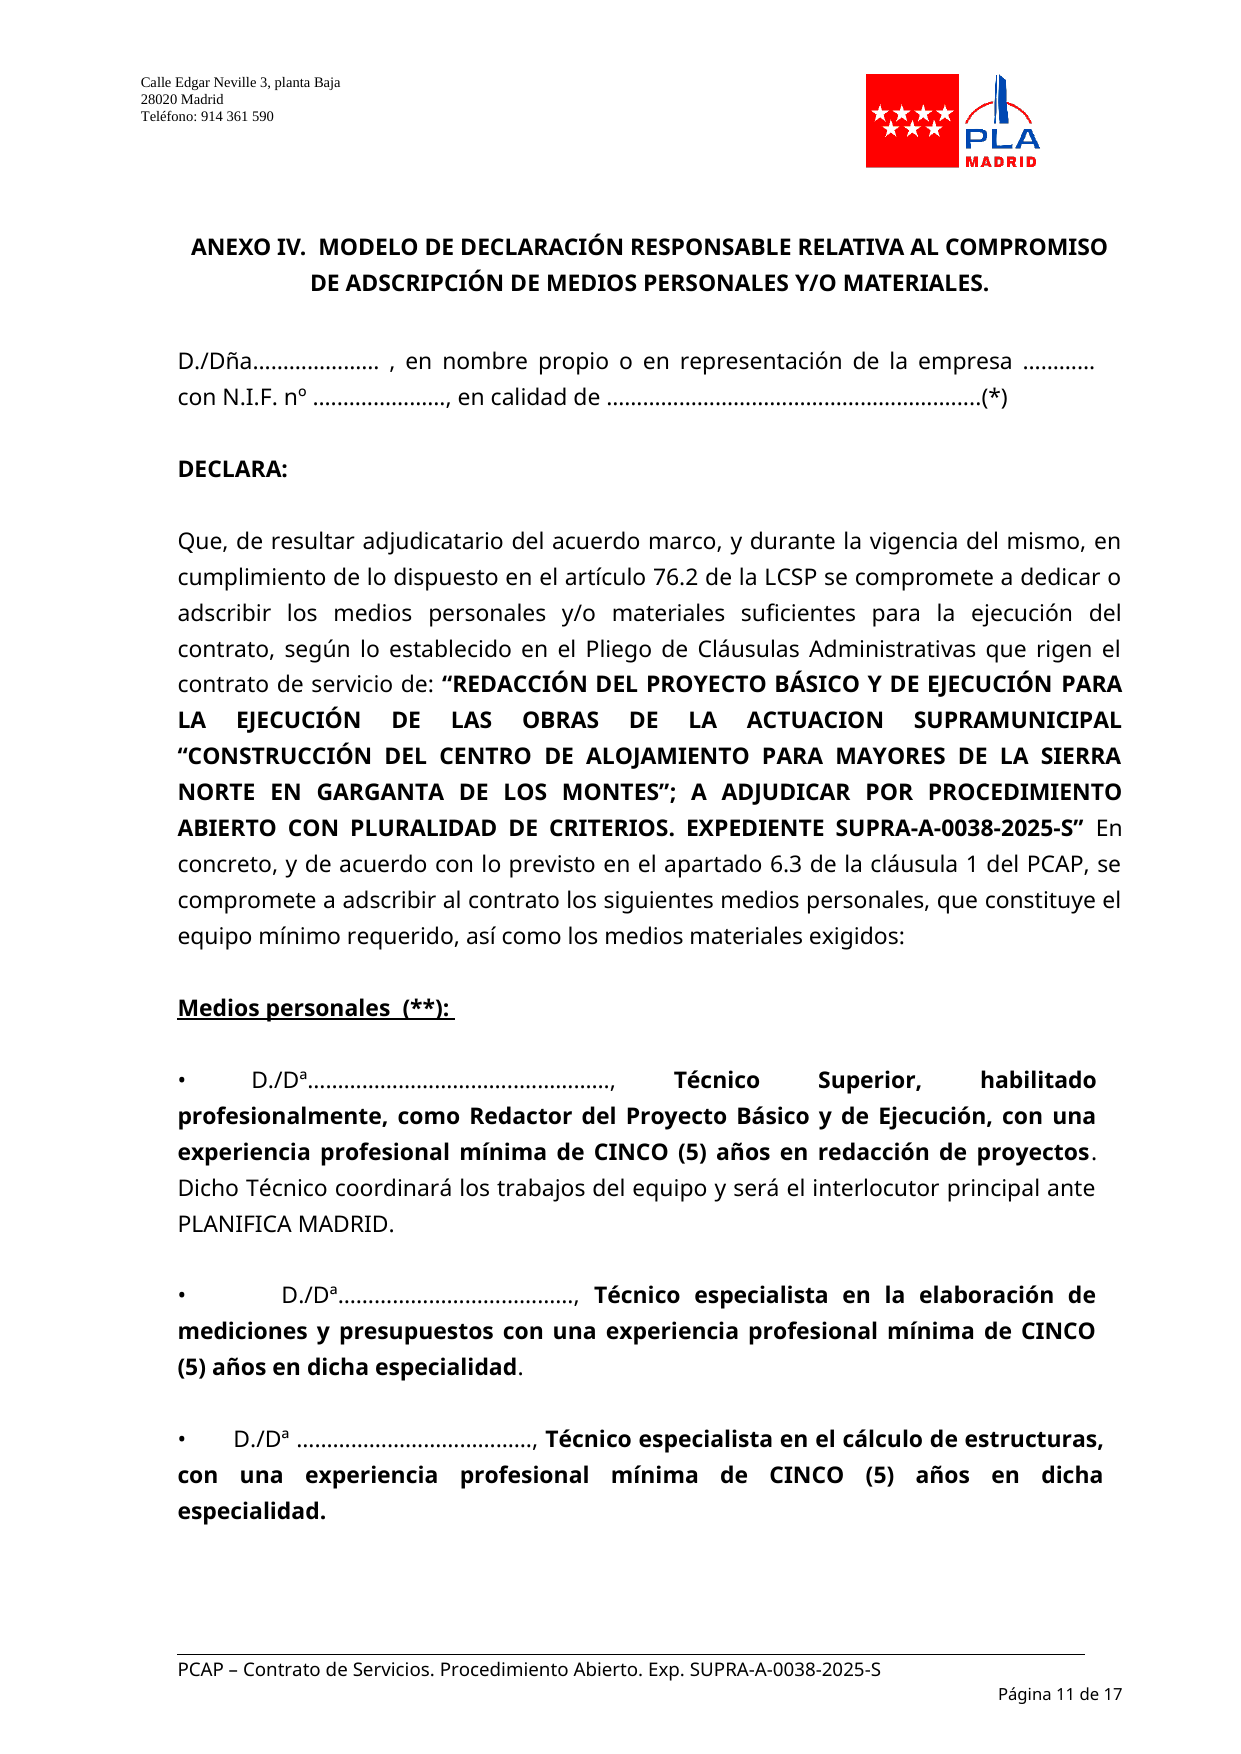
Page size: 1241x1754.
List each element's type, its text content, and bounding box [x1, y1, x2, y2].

text Medios personales (**): [177, 992, 1116, 1023]
text DECLARA: [177, 453, 1122, 484]
text • D./Dª …………………………………, Técnico especialista en el cálculo de estructuras, con una experiencia profesional mínima de CINCO (5) años en dicha especialidad. [177, 1423, 1104, 1526]
text Que, de resultar adjudicatario del acuerdo marco, y durante la vigencia del mismo, en cumplimiento de lo dispuesto en el artículo 76.2 de la LCSP se compromete a dedicar o adscribir los medios personales y/o materiales suficientes para la ejecución del contrato, según lo establecido en el Pliego de Cláusulas Administrativas que rigen el contrato de servicio de: “REDACCIÓN DEL PROYECTO BÁSICO Y DE EJECUCIÓN PARA LA EJECUCIÓN DE LAS OBRAS DE LA ACTUACION SUPRAMUNICIPAL “CONSTRUCCIÓN DEL CENTRO DE ALOJAMIENTO PARA MAYORES DE LA SIERRA NORTE EN GARGANTA DE LOS MONTES”; A ADJUDICAR POR PROCEDIMIENTO ABIERTO CON PLURALIDAD DE CRITERIOS. EXPEDIENTE SUPRA-A-0038-2025-S” En concreto, y de acuerdo con lo previsto en el apartado 6.3 de la cláusula 1 del PCAP, se compromete a adscribir al contrato los siguientes medios personales, que constituye el equipo mínimo requerido, así como los medios materiales exigidos: [177, 525, 1122, 951]
picture [865, 73, 1042, 168]
text • D./Dª…………………………………, Técnico especialista en la elaboración de mediciones y presupuestos con una experiencia profesional mínima de CINCO (5) años en dicha especialidad. [177, 1279, 1097, 1382]
text D./Dña………………… , en nombre propio o en representación de la empresa ………… con N.I.F. nº ….………………, en calidad de ………………………………………………….....(*) [177, 345, 1096, 412]
subtitle ANEXO IV. MODELO DE DECLARACIÓN RESPONSABLE RELATIVA AL COMPROMISO DE ADSCRIPCIÓN DE MEDIOS PERSONALES Y/O MATERIALES. [177, 231, 1122, 298]
text • D./Dª……………………………..……………, Técnico Superior, habilitado profesionalmente, como Redactor del Proyecto Básico y de Ejecución, con una experiencia profesional mínima de CINCO (5) años en redacción de proyectos. Dicho Técnico coordinará los trabajos del equipo y será el interlocutor principal ante PLANIFICA MADRID. [177, 1064, 1097, 1239]
